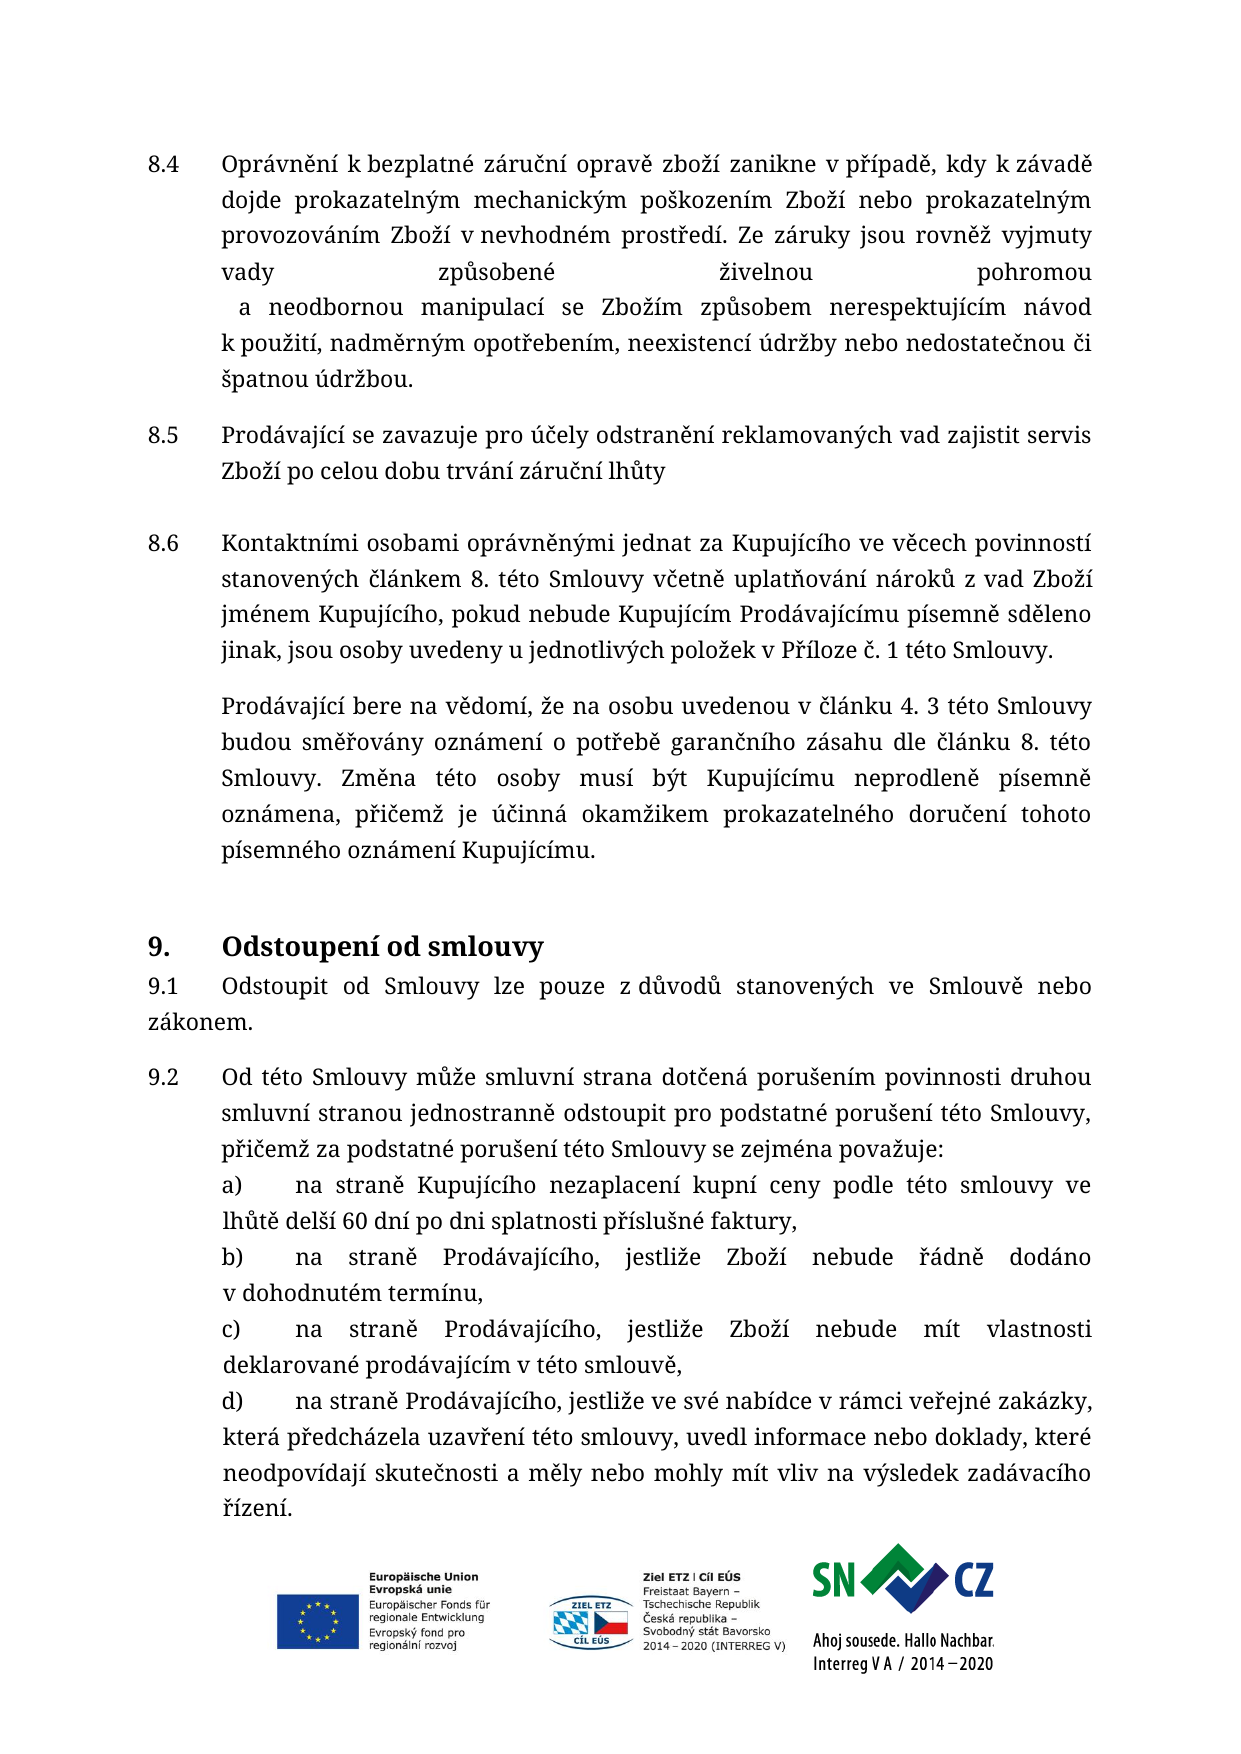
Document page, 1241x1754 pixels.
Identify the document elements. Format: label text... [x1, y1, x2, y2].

text 8.5 Prodávající se zavazuje pro účely odstranění reklamovaných vad zajistit servis Zboží po celou dobu trvání záruční lhůty [148, 419, 1093, 486]
text 8.6 Kontaktními osobami oprávněnými jednat za Kupujícího ve věcech povinností stanovených článkem 8. této Smlouvy včetně uplatňování nároků z vad Zboží jménem Kupujícího, pokud nebude Kupujícím Prodávajícímu písemně sděleno jinak, jsou osoby uvedeny u jednotlivých položek v Příloze č. 1 této Smlouvy. [148, 527, 1093, 666]
text Prodávající bere na vědomí, že na osobu uvedenou v článku 4. 3 této Smlouvy budou směřovány oznámení o potřebě garančního zásahu dle článku 8. této Smlouvy. Změna této osoby musí být Kupujícímu neprodleně písemně oznámena, přičemž je účinná okamžikem prokazatelného doručení tohoto písemného oznámení Kupujícímu. [221, 690, 1093, 865]
list na straně Prodávajícího, jestliže Zboží nebude mít vlastnosti deklarované prodávajícím v této smlouvě, [221, 1313, 1093, 1380]
picture [246, 1543, 994, 1681]
text 9.1 Odstoupit od Smlouvy lze pouze z důvodů stanovených ve Smlouvě nebo zákonem. [148, 970, 1093, 1037]
list na straně Kupujícího nezaplacení kupní ceny podle této smlouvy ve lhůtě delší 60 dní po dni splatnosti příslušné faktury, [221, 1169, 1093, 1236]
text 9.2 Od této Smlouvy může smluvní strana dotčená porušením povinnosti druhou smluvní stranou jednostranně odstoupit pro podstatné porušení této Smlouvy, přičemž za podstatné porušení této Smlouvy se zejména považuje: [148, 1061, 1093, 1164]
text 8.4 Oprávnění k bezplatné záruční opravě zboží zanikne v případě, kdy k závadě dojde prokazatelným mechanickým poškozením Zboží nebo prokazatelným provozováním Zboží v nevhodném prostředí. Ze záruky jsou rovněž vyjmuty vady způsobené živelnou pohromou a neodbornou manipulací se Zbožím způsobem nerespektujícím návod k použití, nadměrným opotřebením, neexistencí údržby nebo nedostatečnou či špatnou údržbou. [148, 148, 1093, 394]
list na straně Prodávajícího, jestliže ve své nabídce v rámci veřejné zakázky, která předcházela uzavření této smlouvy, uvedl informace nebo doklady, které neodpovídají skutečnosti a měly nebo mohly mít vliv na výsledek zadávacího řízení. [221, 1384, 1093, 1524]
list na straně Prodávajícího, jestliže Zboží nebude řádně dodáno v dohodnutém termínu, [221, 1241, 1093, 1308]
text 9. Odstoupení od smlouvy [148, 927, 1093, 964]
